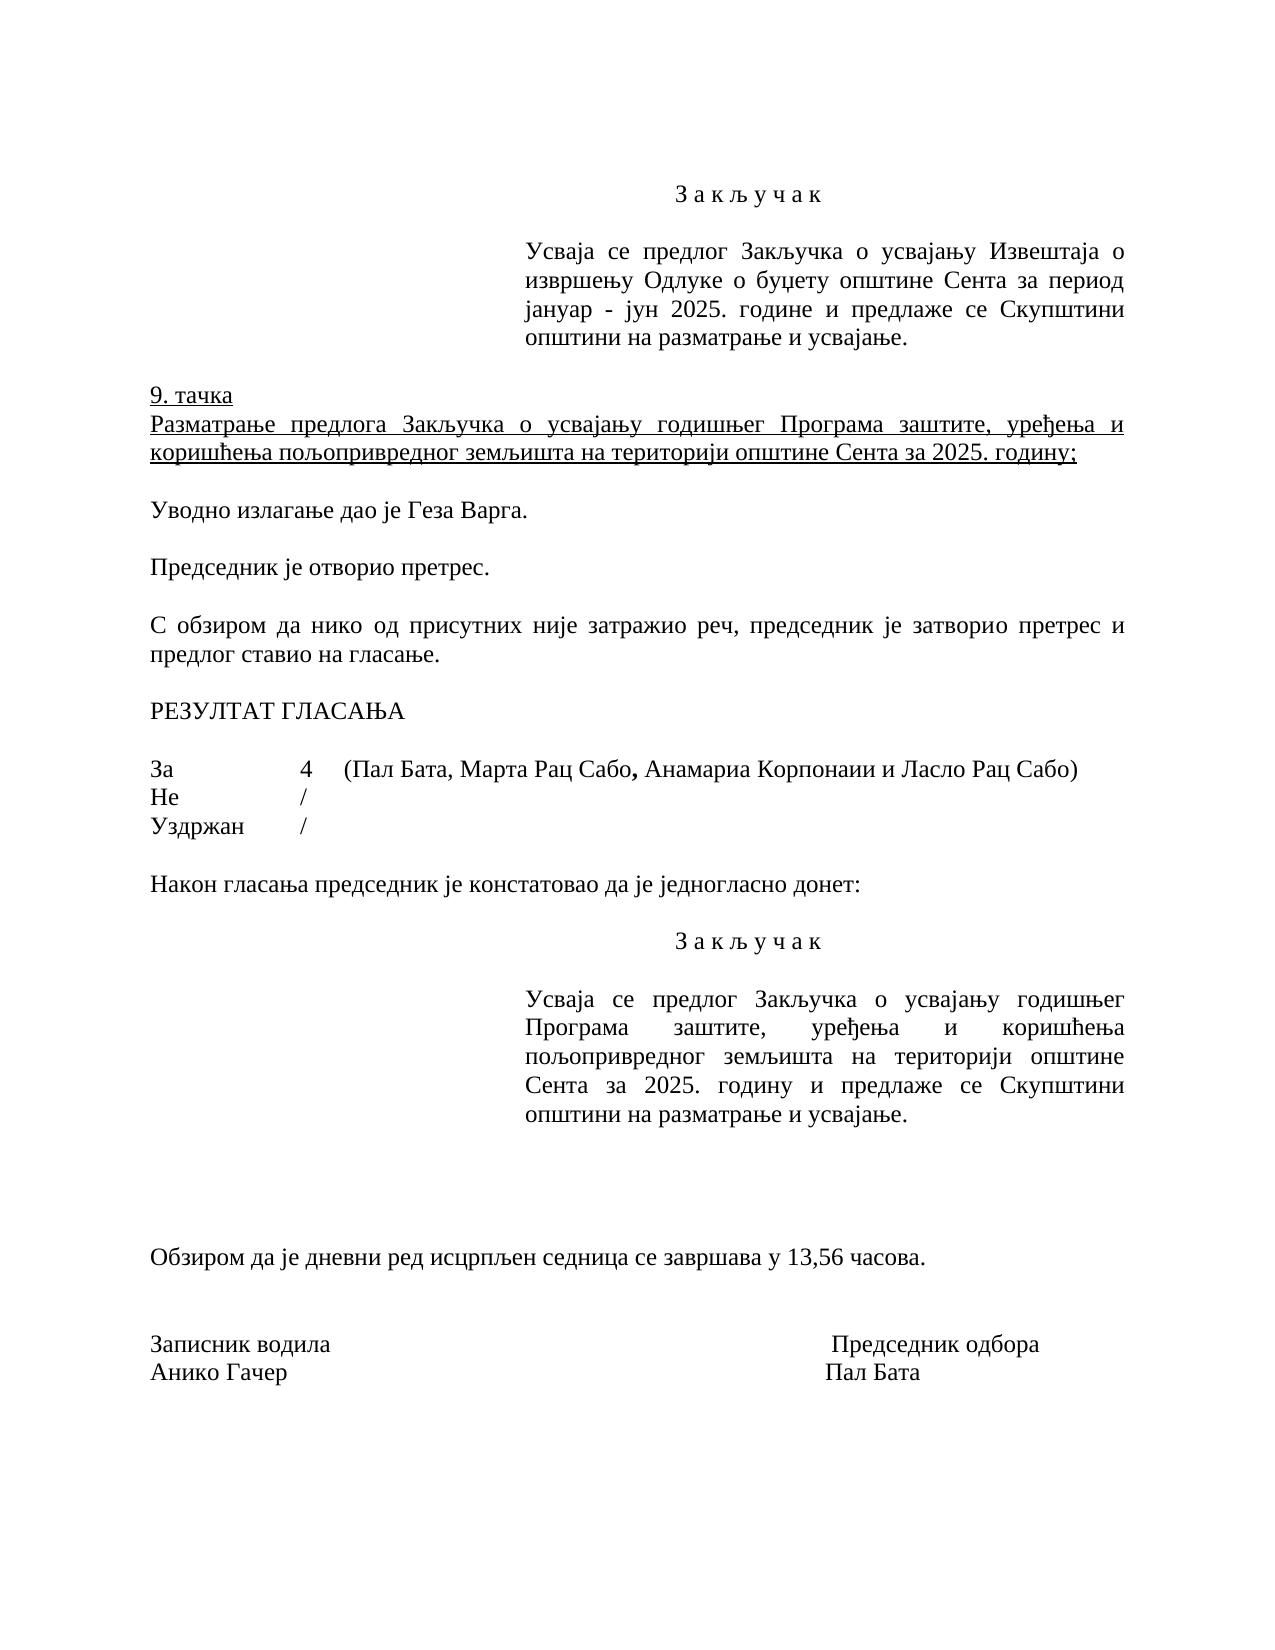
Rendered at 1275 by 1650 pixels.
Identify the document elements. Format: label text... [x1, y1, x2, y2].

text С обзиром да нико од присутних није затражио реч, председник је затвориo претрес и предлог ставио на гласање. [150, 610, 1125, 667]
text Обзиром да је дневни ред исцрпљен седница се завршава у 13,56 часова. [150, 1242, 1106, 1271]
text Усваја се предлог Закључка о усвајању годишњег Програма заштите, уређења и коришћења пољопривредног земљишта на територији општине Сента за 2025. годину и предлаже се Скупштини општини на разматрање и усвајање. [525, 984, 1125, 1127]
text Уводно излагање дао је Геза Варга. [150, 495, 1125, 524]
text РЕЗУЛТАТ ГЛАСАЊА [150, 696, 1125, 725]
text Записник водила Председник одбора [150, 1329, 1106, 1357]
text Усваја се предлог Закључка о усвајању Извештаја о извршењу Одлуке о буџету општине Сента за период јануар - јун 2025. године и предлаже се Скупштини општини на разматрање и усвајање. [525, 236, 1125, 351]
text З а к љ у ч а к [600, 179, 1125, 207]
text За 4 (Пал Бата, Марта Рац Сабо, Анамариа Корпонаии и Ласло Рац Сабо) [150, 754, 1125, 782]
text Уздржан / [150, 811, 1125, 840]
text З а к љ у ч а к [600, 926, 1125, 955]
text Не / [150, 782, 1125, 811]
text Разматрање предлога Закључка о усвајању годишњег Програма заштите, уређења и коришћења пољопривредног земљишта на територији општине Сента за 2025. годину; [150, 409, 1125, 466]
text Анико Гачер Пал Бата [150, 1357, 1106, 1386]
text Након гласања председник је констатовао да је једногласно донет: [150, 869, 1125, 897]
text Председник је отвориo претрес. [150, 552, 1125, 581]
text 9. тачка [150, 380, 1106, 409]
